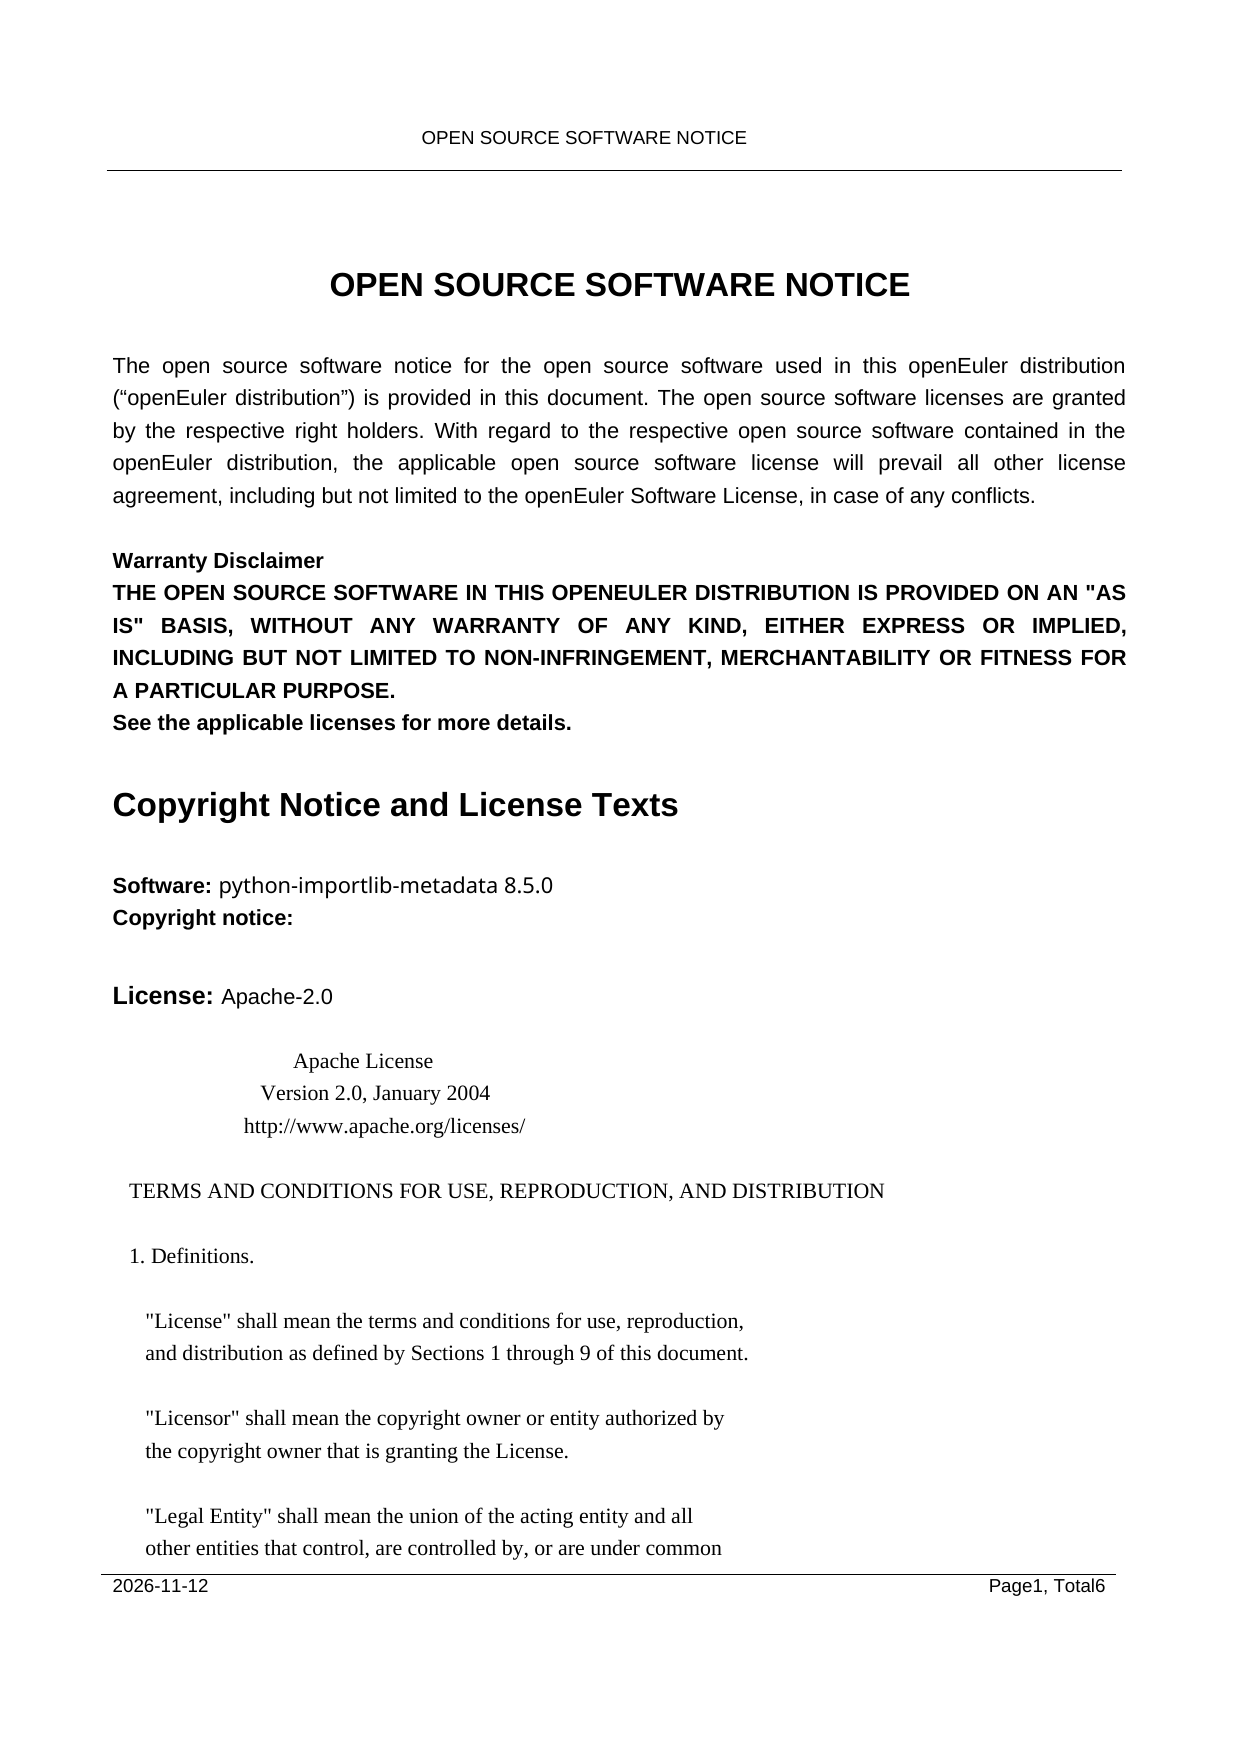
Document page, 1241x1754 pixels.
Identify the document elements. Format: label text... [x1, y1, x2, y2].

text The open source software notice for the open source software used in this openEuler distribution (“openEuler distribution”) is provided in this document. The open source software licenses are granted by the respective right holders. With regard to the respective open source software contained in the openEuler distribution, the applicable open source software license will prevail all other license agreement, including but not limited to the openEuler Software License, in case of any conflicts. [112, 349, 1128, 511]
text Warranty Disclaimer [112, 544, 1128, 576]
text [112, 1012, 1128, 1564]
title Software: python-importlib-metadata 8.5.0 [112, 869, 1128, 901]
text License: Apache-2.0 [112, 979, 1128, 1012]
text Copyright Notice and License Texts [112, 771, 1128, 836]
text THE OPEN SOURCE SOFTWARE IN THIS OPENEULER DISTRIBUTION IS PROVIDED ON AN "AS IS" BASIS, WITHOUT ANY WARRANTY OF ANY KIND, EITHER EXPRESS OR IMPLIED, INCLUDING BUT NOT LIMITED TO NON-INFRINGEMENT, MERCHANTABILITY OR FITNESS FOR A PARTICULAR PURPOSE. See the applicable licenses for more details. [112, 576, 1128, 739]
text OPEN SOURCE SOFTWARE NOTICE [112, 251, 1128, 316]
text Copyright notice: [112, 901, 1128, 934]
